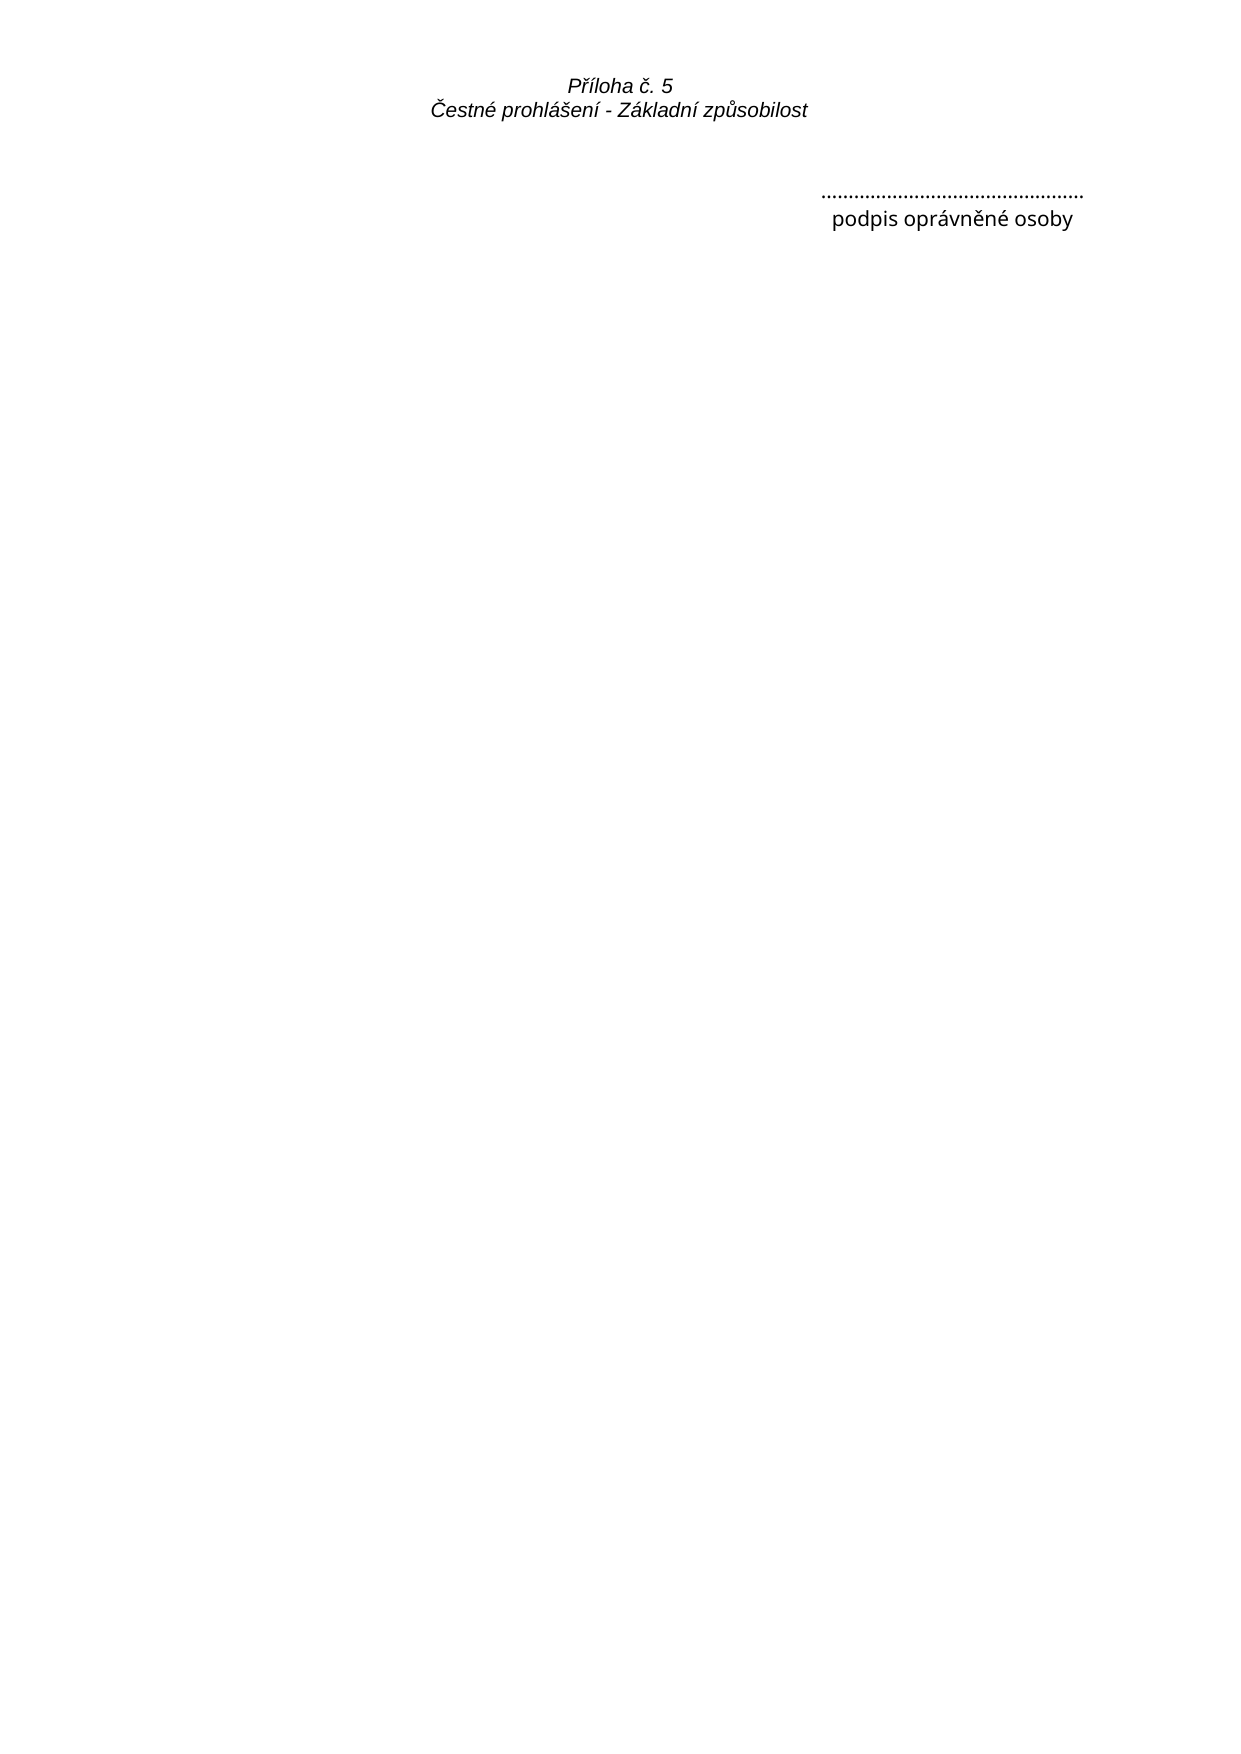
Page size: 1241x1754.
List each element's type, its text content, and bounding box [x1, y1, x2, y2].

text ………………………………………… podpis oprávněné osoby [812, 176, 1093, 233]
